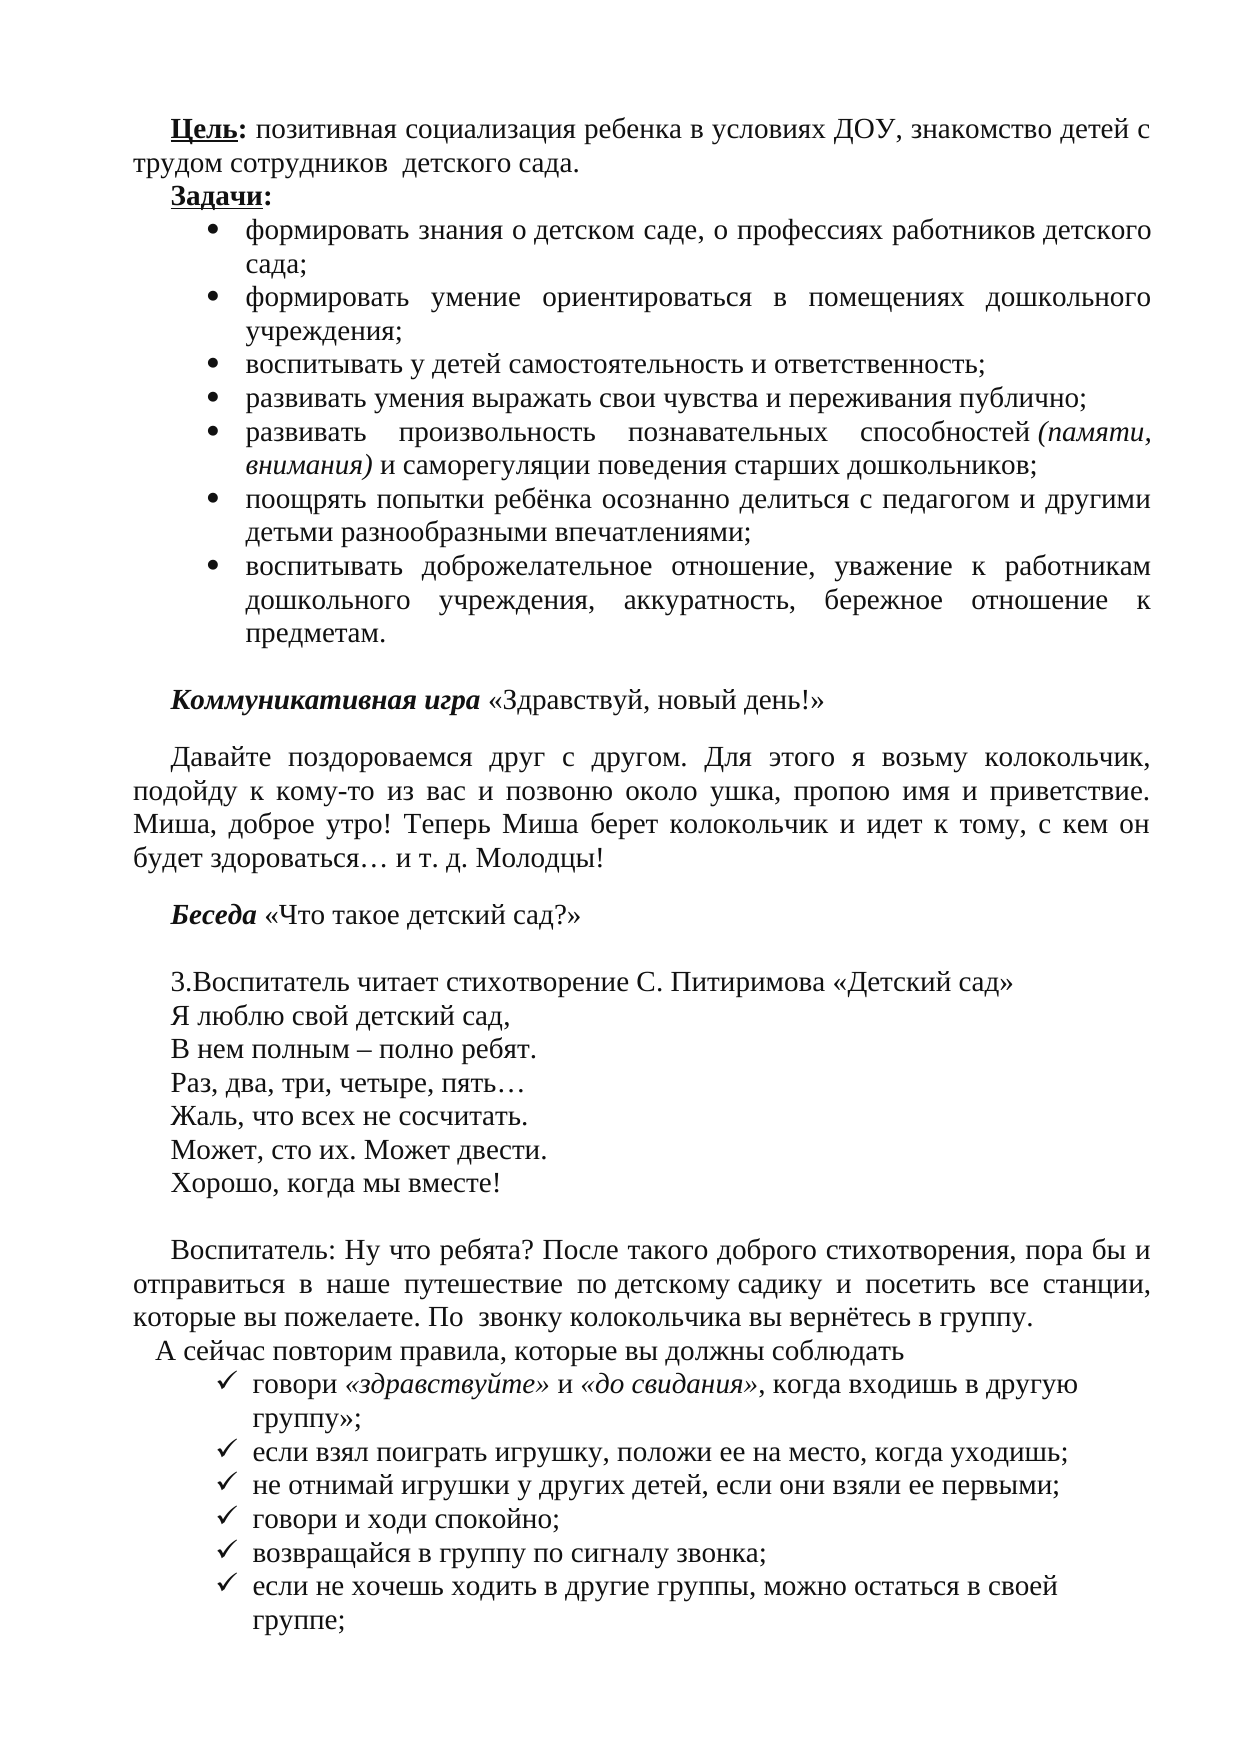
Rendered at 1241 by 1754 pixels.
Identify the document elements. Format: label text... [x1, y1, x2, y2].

text Воспитатель: Ну что ребята? После такого доброго стихотворения, пора бы и отправиться в наше путешествие по детскому садику и посетить все станции, которые вы пожелаете. По звонку колокольчика вы вернётесь в группу. [133, 1232, 1152, 1333]
list поощрять попытки ребёнка осознанно делиться с педагогом и другими детьми разнообразными впечатлениями; [208, 481, 1152, 548]
list воспитывать доброжелательное отношение, уважение к работникам дошкольного учреждения, аккуратность, бережное отношение к предметам. [208, 548, 1152, 649]
list развивать произвольность познавательных способностей (памяти, внимания) и саморегуляции поведения старших дошкольников; [208, 414, 1152, 481]
list формировать умение ориентироваться в помещениях дошкольного учреждения; [208, 279, 1152, 346]
text Хорошо, когда мы вместе! [133, 1165, 1152, 1199]
list формировать знания о детском саде, о профессиях работников детского сада; [208, 212, 1152, 279]
text Давайте поздороваемся друг с другом. Для этого я возьму колокольчик, подойду к кому-то из вас и позвоню около ушка, пропою имя и приветствие. Миша, доброе утро! Теперь Миша берет колокольчик и идет к тому, с кем он будет здороваться… и т. д. Молодцы! [133, 739, 1152, 873]
text Коммуникативная игра «Здравствуй, новый день!» [133, 682, 1152, 716]
text 3.Воспитатель читает стихотворение С. Питиримова «Детский сад» [133, 964, 1152, 998]
list возвращайся в группу по сигналу звонка; [215, 1535, 1152, 1568]
list если не хочешь ходить в другие группы, можно остаться в своей группе; [215, 1568, 1152, 1636]
text Раз, два, три, четыре, пять… [133, 1065, 1152, 1098]
list если взял поиграть игрушку, положи ее на место, когда уходишь; [215, 1434, 1152, 1467]
text В нем полным – полно ребят. [133, 1031, 1152, 1065]
text Беседа «Что такое детский сад?» [133, 897, 1152, 931]
text Задачи: [133, 178, 1152, 212]
list развивать умения выражать свои чувства и переживания публично; [208, 380, 1152, 414]
list воспитывать у детей самостоятельность и ответственность; [208, 346, 1152, 380]
text Я люблю свой детский сад, [133, 998, 1152, 1031]
text Может, сто их. Может двести. [133, 1132, 1152, 1165]
text Цель: позитивная социализация ребенка в условиях ДОУ, знакомство детей с трудом сотрудников детского сада. [133, 111, 1152, 178]
list говори и ходи спокойно; [215, 1501, 1152, 1535]
text А сейчас повторим правила, которые вы должны соблюдать [133, 1333, 1152, 1367]
list говори «здравствуйте» и «до свидания», когда входишь в другую группу»; [215, 1367, 1152, 1434]
list не отнимай игрушки у других детей, если они взяли ее первыми; [215, 1467, 1152, 1501]
text Жаль, что всех не сосчитать. [133, 1098, 1152, 1132]
